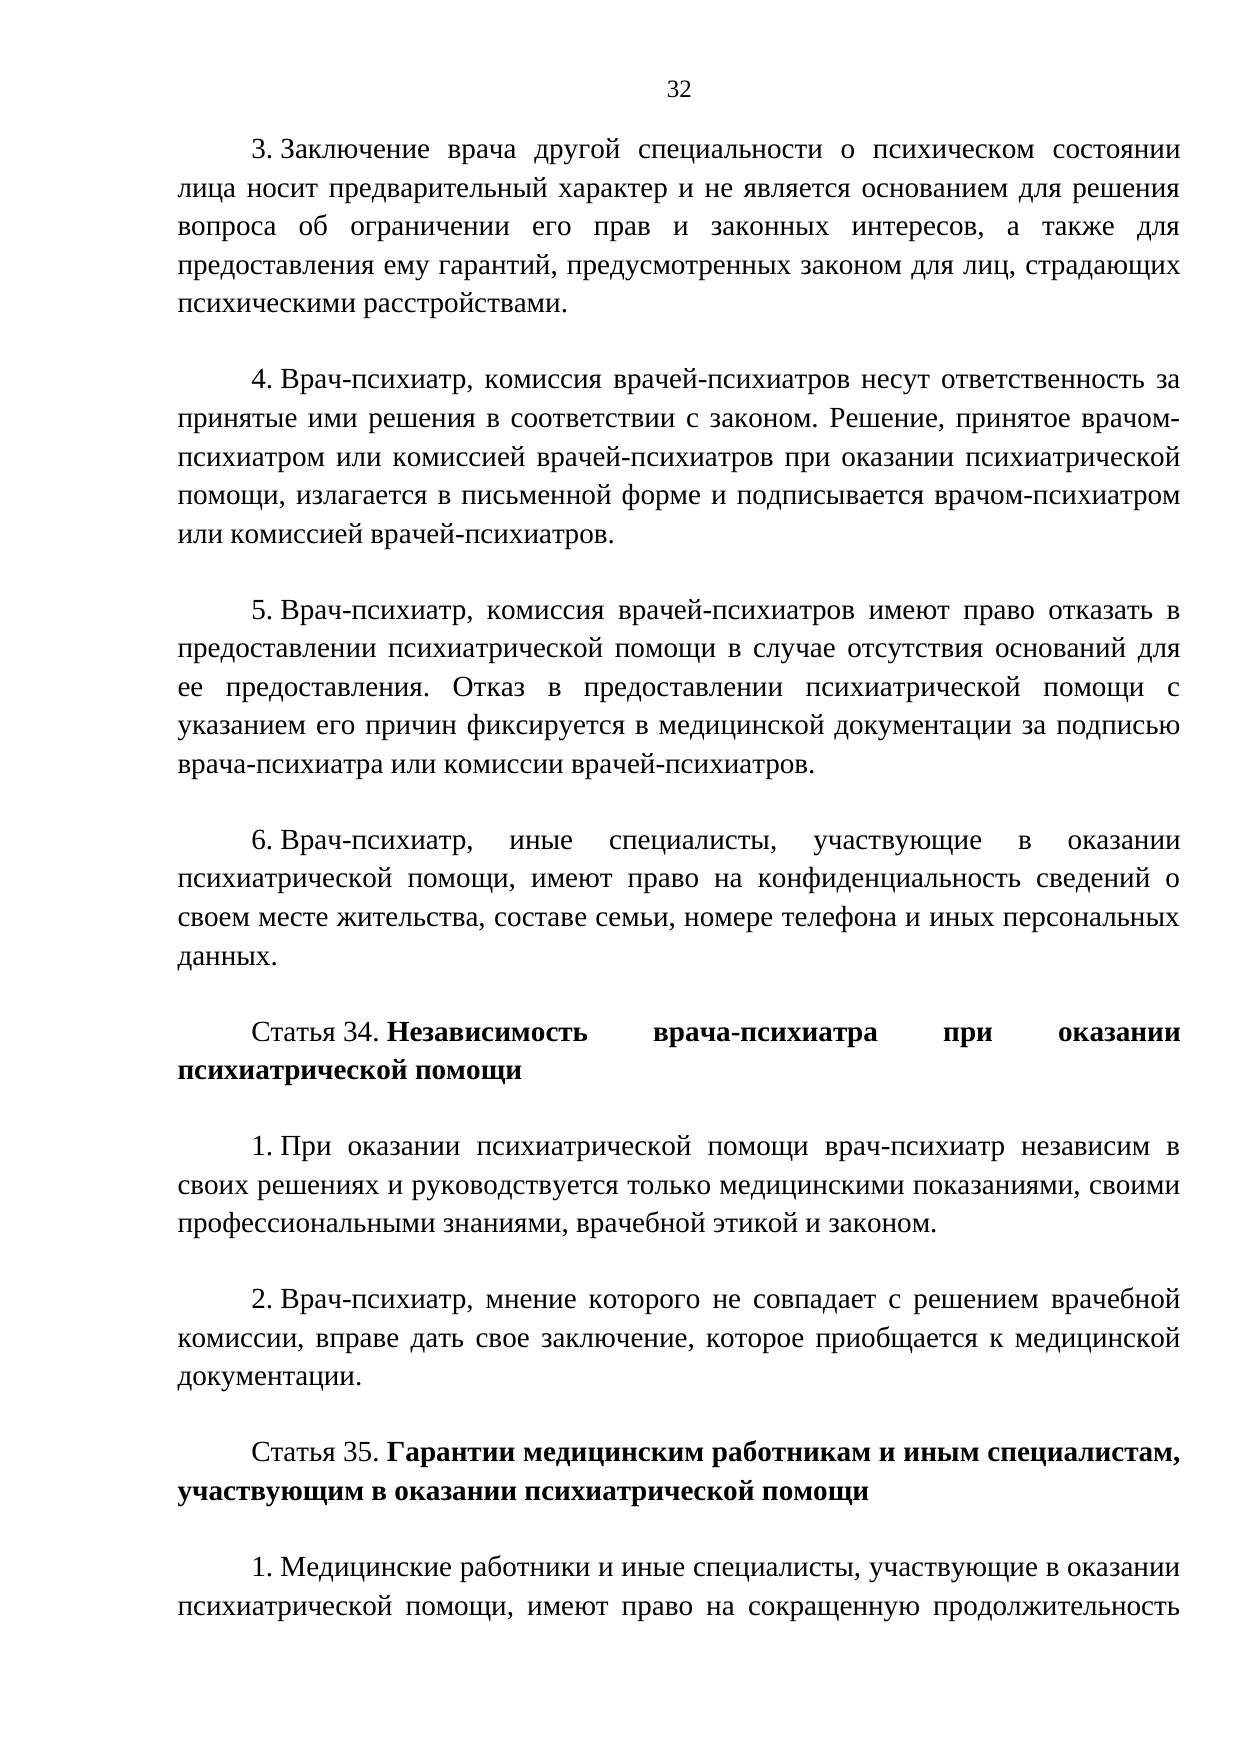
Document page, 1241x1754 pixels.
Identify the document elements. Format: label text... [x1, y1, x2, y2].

text 3. Заключение врача другой специальности о психическом состоянии лица носит предварительный характер и не является основанием для решения вопроса об ограничении его прав и законных интересов, а также для предоставления ему гарантий, предусмотренных законом для лиц, страдающих психическими расстройствами. [177, 131, 1181, 319]
text 6. Врач-психиатр, иные специалисты, участвующие в оказании психиатрической помощи, имеют право на конфиденциальность сведений о своем месте жительства, составе семьи, номере телефона и иных персональных данных. [177, 822, 1181, 971]
text 5. Врач-психиатр, комиссия врачей-психиатров имеют право отказать в предоставлении психиатрической помощи в случае отсутствия оснований для ее предоставления. Отказ в предоставлении психиатрической помощи с указанием его причин фиксируется в медицинской документации за подписью врача-психиатра или комиссии врачей-психиатров. [177, 592, 1181, 779]
text 2. Врач-психиатр, мнение которого не совпадает с решением врачебной комиссии, вправе дать свое заключение, которое приобщается к медицинской документации. [177, 1281, 1181, 1392]
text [177, 1549, 1181, 1621]
text Статья 34. Независимость врача-психиатра при оказании психиатрической помощи [177, 1014, 1181, 1086]
text Статья 35. Гарантии медицинским работникам и иным специалистам, участвующим в оказании психиатрической помощи [177, 1434, 1181, 1507]
text 1. При оказании психиатрической помощи врач-психиатр независим в своих решениях и руководствуется только медицинскими показаниями, своими профессиональными знаниями, врачебной этикой и законом. [177, 1128, 1181, 1239]
text 4. Врач-психиатр, комиссия врачей-психиатров несут ответственность за принятые ими решения в соответствии с законом. Решение, принятое врачом-психиатром или комиссией врачей-психиатров при оказании психиатрической помощи, излагается в письменной форме и подписывается врачом-психиатром или комиссией врачей-психиатров. [177, 362, 1181, 549]
